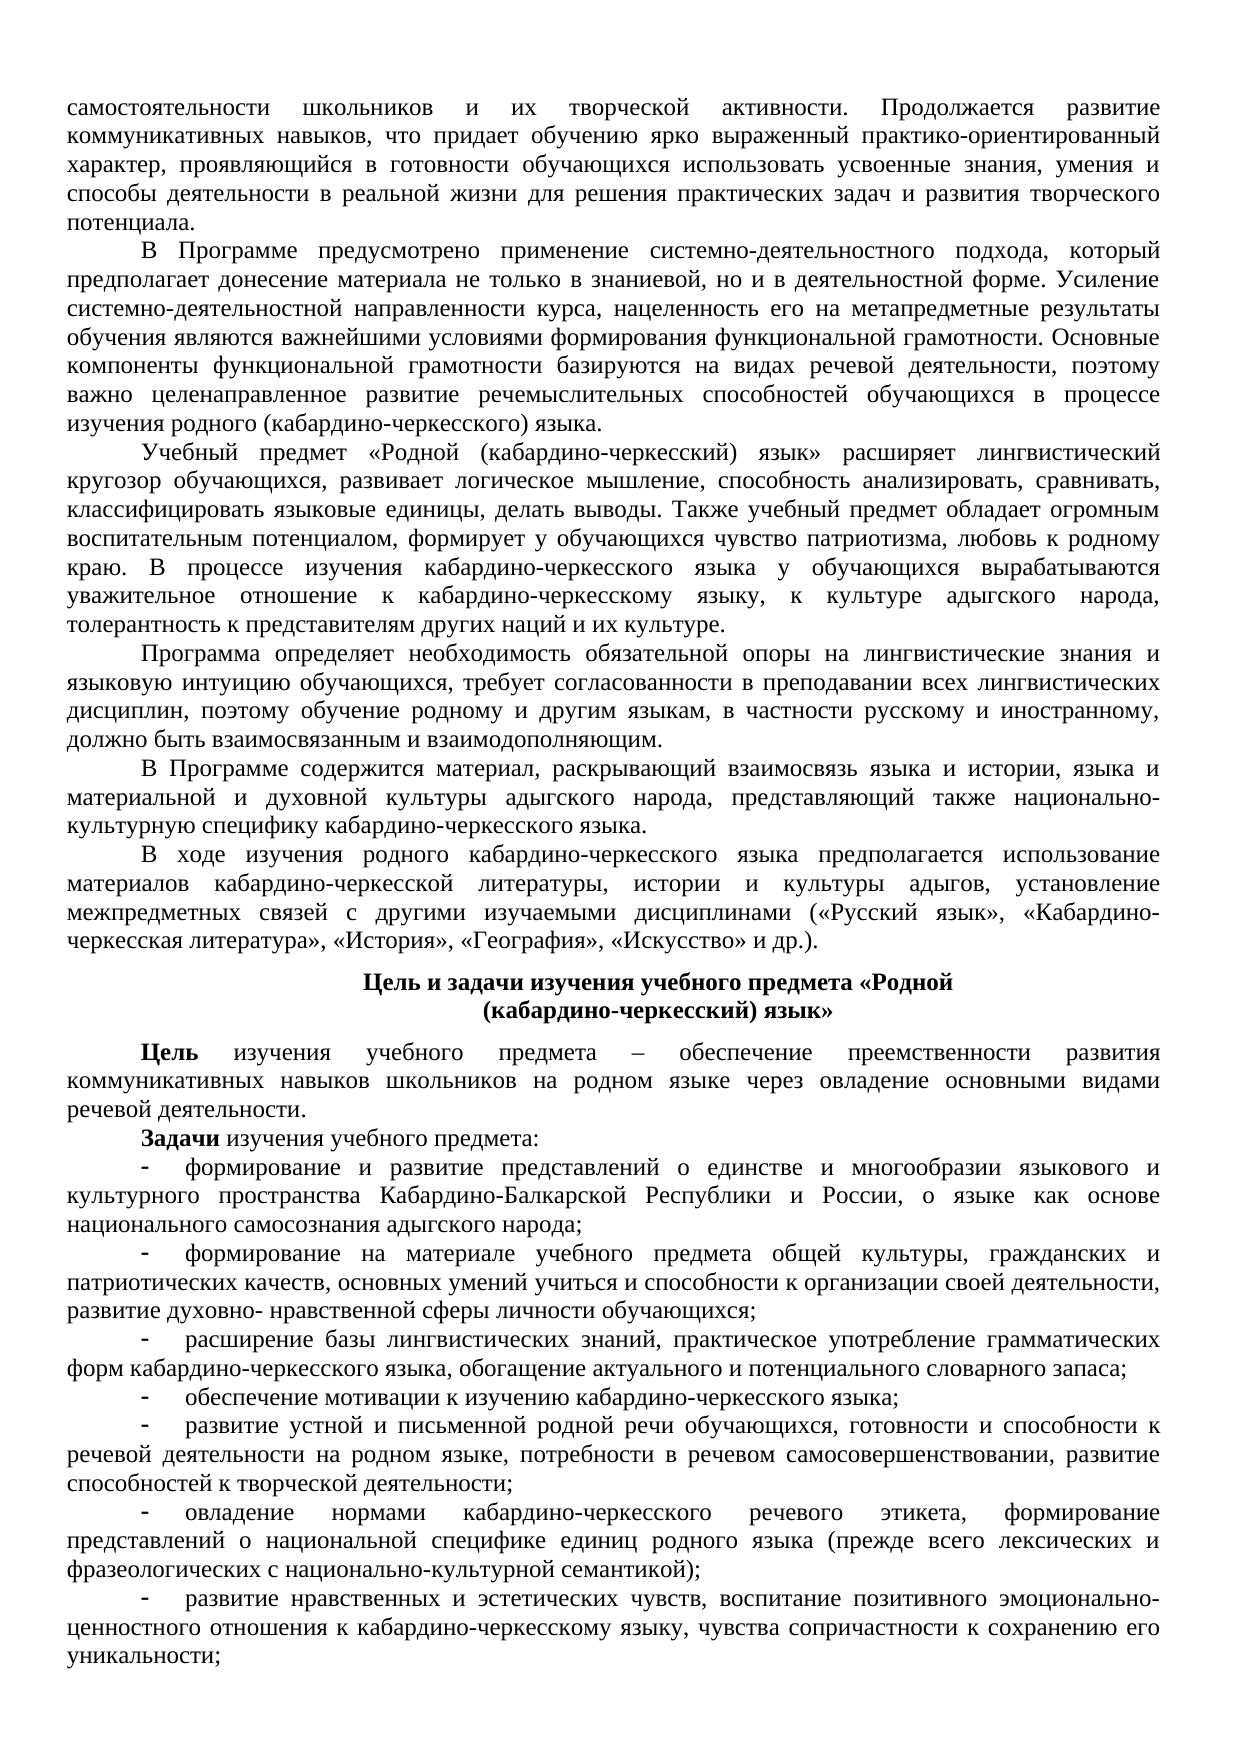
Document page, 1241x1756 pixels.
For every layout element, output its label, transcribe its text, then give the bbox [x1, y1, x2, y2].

list развитие устной и письменной родной речи обучающихся, готовности и способности к речевой деятельности на родном языке, потребности в речевом самосовершенствовании, развитие способностей к творческой деятельности; [67, 1410, 1161, 1497]
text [67, 92, 1161, 235]
list овладение нормами кабардино-черкесского речевого этикета, формирование представлений о национальной специфике единиц родного языка (прежде всего лексических и фразеологических с национально-культурной семантикой); [67, 1497, 1161, 1583]
list формирование на материале учебного предмета общей культуры, гражданских и патриотических качеств, основных умений учиться и способности к организации своей деятельности, развитие духовно- нравственной сферы личности обучающихся; [67, 1238, 1161, 1324]
text Задачи изучения учебного предмета: [67, 1123, 1161, 1152]
list развитие нравственных и эстетических чувств, воспитание позитивного эмоционально-ценностного отношения к кабардино-черкесскому языку, чувства сопричастности к сохранению его уникальности; [67, 1583, 1161, 1669]
text Цель изучения учебного предмета – обеспечение преемственности развития коммуникативных навыков школьников на родном языке через овладение основными видами речевой деятельности. [67, 1037, 1161, 1123]
list обеспечение мотивации к изучению кабардино-черкесского языка; [67, 1382, 1161, 1410]
text В Программе содержится материал, раскрывающий взаимосвязь языка и истории, языка и материальной и духовной культуры адыгского народа, представляющий также национально-культурную специфику кабардино-черкесского языка. [67, 753, 1161, 839]
text В Программе предусмотрено применение системно-деятельностного подхода, который предполагает донесение материала не только в знаниевой, но и в деятельностной форме. Усиление системно-деятельностной направленности курса, нацеленность его на метапредметные результаты обучения являются важнейшими условиями формирования функциональной грамотности. Основные компоненты функциональной грамотности базируются на видах речевой деятельности, поэтому важно целенаправленное развитие речемыслительных способностей обучающихся в процессе изучения родного (кабардино-черкесского) языка. [67, 235, 1161, 437]
text Учебный предмет «Родной (кабардино-черкесский) язык» расширяет лингвистический кругозор обучающихся, развивает логическое мышление, способность анализировать, сравнивать, классифицировать языковые единицы, делать выводы. Также учебный предмет обладает огромным воспитательным потенциалом, формирует у обучающихся чувство патриотизма, любовь к родному краю. В процессе изучения кабардино-черкесского языка у обучающихся вырабатываются уважительное отношение к кабардино-черкесскому языку, к культуре адыгского народа, толерантность к представителям других наций и их культуре. [67, 437, 1161, 638]
text Программа определяет необходимость обязательной опоры на лингвистические знания и языковую интуицию обучающихся, требует согласованности в преподавании всех лингвистических дисциплин, поэтому обучение родному и другим языкам, в частности русскому и иностранному, должно быть взаимосвязанным и взаимодополняющим. [67, 638, 1161, 753]
text Цель и задачи изучения учебного предмета «Родной (кабардино-черкесский) язык» [303, 967, 1013, 1024]
list расширение базы лингвистических знаний, практическое употребление грамматических форм кабардино-черкесского языка, обогащение актуального и потенциального словарного запаса; [67, 1324, 1161, 1382]
list формирование и развитие представлений о единстве и многообразии языкового и культурного пространства Кабардино-Балкарской Республики и России, о языке как основе национального самосознания адыгского народа; [67, 1152, 1161, 1238]
text В ходе изучения родного кабардино-черкесского языка предполагается использование материалов кабардино-черкесской литературы, истории и культуры адыгов, установление межпредметных связей с другими изучаемыми дисциплинами («Русский язык», «Кабардино-черкесская литература», «История», «География», «Искусство» и др.). [67, 839, 1161, 954]
